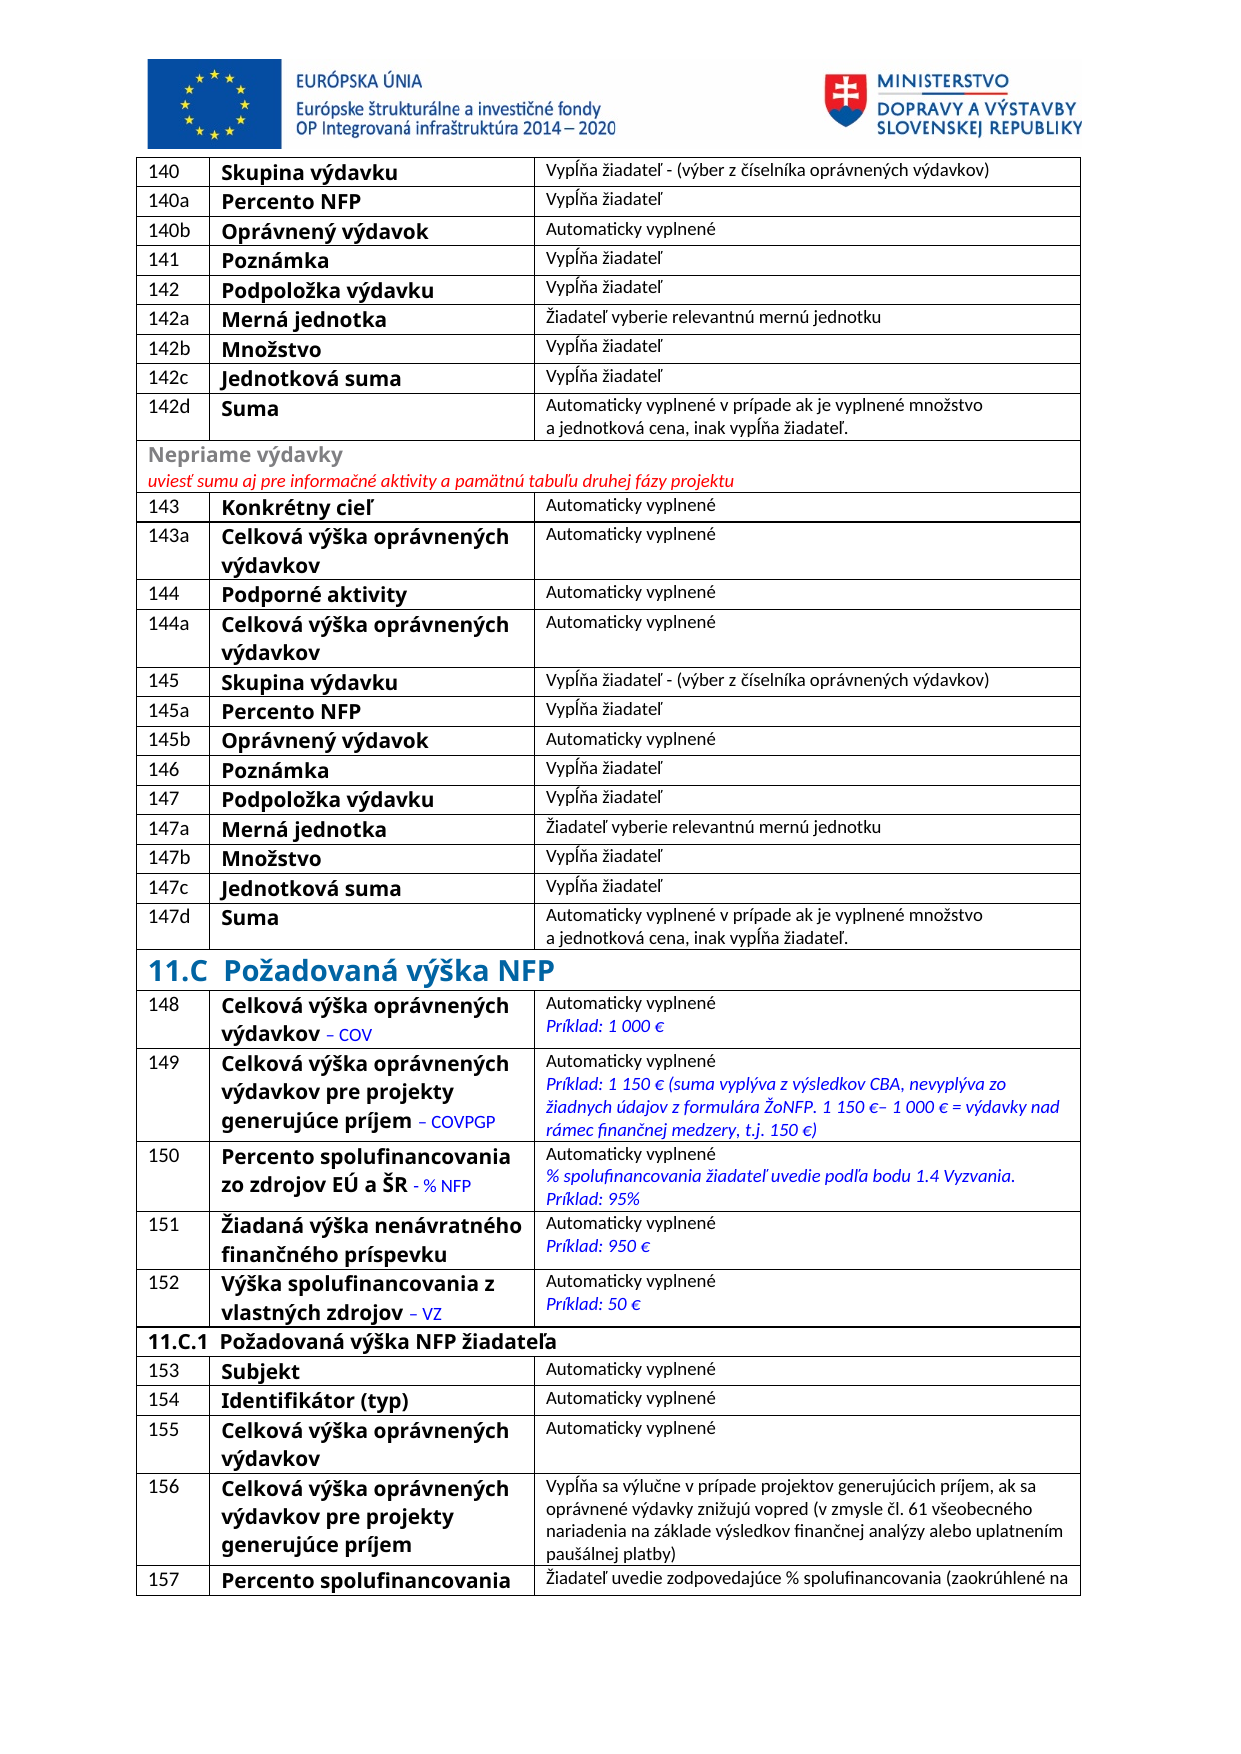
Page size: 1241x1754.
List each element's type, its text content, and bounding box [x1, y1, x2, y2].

table_cell Suma [210, 394, 534, 439]
table_cell Skupina výdavku [210, 668, 534, 696]
table_cell Vypĺňa žiadateľ - (výber z číselníka oprávnených výdavkov) [535, 158, 1080, 186]
table_cell 145 [137, 668, 209, 696]
table_cell Množstvo [210, 335, 534, 363]
table_cell 147 [137, 786, 209, 814]
table_cell Automaticky vyplnené Príklad: 1 150 € (suma vyplýva z výsledkov CBA, nevyplýva zo žiadnych údajov z formulára ŽoNFP. 1 150 €– 1 000 € = výdavky nad rámec finančnej medzery, t.j. 150 €) [535, 1049, 1080, 1141]
table_cell Množstvo [210, 845, 534, 873]
table_cell Percento spolufinancovania zo zdrojov EÚ a ŠR - % NFP [210, 1142, 534, 1211]
table_cell Automaticky vyplnené v prípade ak je vyplnené množstvo a jednotková cena, inak vypĺňa žiadateľ. [535, 904, 1080, 949]
table_cell Merná jednotka [210, 305, 534, 334]
table_cell Vypĺňa sa výlučne v prípade projektov generujúcich príjem, ak sa oprávnené výdavky znižujú vopred (v zmysle čl. 61 všeobecného nariadenia na základe výsledkov finančnej analýzy alebo uplatnením paušálnej platby) [535, 1474, 1080, 1565]
table_cell Vypĺňa žiadateľ [535, 697, 1080, 726]
table_cell Automaticky vyplnené [535, 1416, 1080, 1473]
table_cell Poznámka [210, 246, 534, 275]
table_cell Celková výška oprávnených výdavkov [210, 523, 534, 579]
table_cell Automaticky vyplnené [535, 493, 1080, 521]
table_cell Skupina výdavku [210, 158, 534, 186]
table_cell 140 [137, 158, 209, 186]
table_cell 142 [137, 276, 209, 304]
table_cell Žiadateľ vyberie relevantnú mernú jednotku [535, 305, 1080, 334]
table_cell 147d [137, 904, 209, 949]
table_cell Percento NFP [210, 697, 534, 726]
table_cell 141 [137, 246, 209, 275]
table_cell Vypĺňa žiadateľ [535, 187, 1080, 216]
table_cell Automaticky vyplnené v prípade ak je vyplnené množstvo a jednotková cena, inak vypĺňa žiadateľ. [535, 394, 1080, 439]
table_cell Automaticky vyplnené [535, 580, 1080, 609]
picture [147, 59, 1082, 149]
table_cell Nepriame výdavky uviesť sumu aj pre informačné aktivity a pamätnú tabuľu druhej fázy projektu [137, 441, 1080, 492]
table_cell 146 [137, 756, 209, 784]
table_cell 144 [137, 580, 209, 609]
table_cell 149 [137, 1049, 209, 1141]
table_cell 11.C.1 Požadovaná výška NFP žiadateľa [137, 1328, 1080, 1356]
table_cell Podpoložka výdavku [210, 276, 534, 304]
table_cell Vypĺňa žiadateľ [535, 276, 1080, 304]
table_cell Percento spolufinancovania zo zdrojov EÚ a ŠR [210, 1566, 534, 1595]
table_cell 147a [137, 815, 209, 843]
table_cell Oprávnený výdavok [210, 727, 534, 755]
table_cell 155 [137, 1416, 209, 1473]
table_cell Automaticky vyplnené [535, 1386, 1080, 1415]
table_cell Automaticky vyplnené Príklad: 950 € [535, 1212, 1080, 1268]
table_cell Automaticky vyplnené [535, 523, 1080, 579]
table_cell Automaticky vyplnené Príklad: 1 000 € [535, 991, 1080, 1048]
table_cell 142a [137, 305, 209, 334]
table_cell Merná jednotka [210, 815, 534, 843]
table_cell Vypĺňa žiadateľ [535, 874, 1080, 902]
table_cell Automaticky vyplnené [535, 727, 1080, 755]
table_cell Oprávnený výdavok [210, 217, 534, 245]
table_cell Identifikátor (typ) [210, 1386, 534, 1415]
table_cell 142c [137, 364, 209, 393]
table_cell Suma [210, 904, 534, 949]
table_cell 143 [137, 493, 209, 521]
table_cell 142b [137, 335, 209, 363]
table_cell 11.C Požadovaná výška NFP [137, 950, 1080, 990]
table_cell Vypĺňa žiadateľ - (výber z číselníka oprávnených výdavkov) [535, 668, 1080, 696]
table_cell Žiadaná výška nenávratného finančného príspevku [210, 1212, 534, 1268]
table_cell Žiadateľ vyberie relevantnú mernú jednotku [535, 815, 1080, 843]
table_cell 145b [137, 727, 209, 755]
table_cell Celková výška oprávnených výdavkov – COV [210, 991, 534, 1048]
table_cell Celková výška oprávnených výdavkov [210, 1416, 534, 1473]
table_cell 156 [137, 1474, 209, 1565]
table_cell 140a [137, 187, 209, 216]
table_cell Podporné aktivity [210, 580, 534, 609]
table_cell Vypĺňa žiadateľ [535, 246, 1080, 275]
table_cell Vypĺňa žiadateľ [535, 756, 1080, 784]
table_cell 151 [137, 1212, 209, 1268]
table_cell Automaticky vyplnené Príklad: 50 € [535, 1270, 1080, 1326]
table_cell Vypĺňa žiadateľ [535, 364, 1080, 393]
table_cell 150 [137, 1142, 209, 1211]
table_cell 143a [137, 523, 209, 579]
table_cell Vypĺňa žiadateľ [535, 335, 1080, 363]
table_cell Automaticky vyplnené [535, 217, 1080, 245]
table_cell 154 [137, 1386, 209, 1415]
table_cell 147c [137, 874, 209, 902]
table_cell Konkrétny cieľ [210, 493, 534, 521]
table_cell Celková výška oprávnených výdavkov pre projekty generujúce príjem – COVPGP [210, 1049, 534, 1141]
table_cell 142d [137, 394, 209, 439]
table_cell Percento NFP [210, 187, 534, 216]
table_cell Automaticky vyplnené [535, 1357, 1080, 1385]
table_cell 152 [137, 1270, 209, 1326]
table_cell Jednotková suma [210, 874, 534, 902]
table_cell Celková výška oprávnených výdavkov [210, 610, 534, 667]
table_cell 157 [137, 1566, 209, 1595]
table_cell Vypĺňa žiadateľ [535, 786, 1080, 814]
table_cell Subjekt [210, 1357, 534, 1385]
table_cell Vypĺňa žiadateľ [535, 845, 1080, 873]
table_cell 144a [137, 610, 209, 667]
table_cell Podpoložka výdavku [210, 786, 534, 814]
table_cell Automaticky vyplnené [535, 610, 1080, 667]
table_cell Výška spolufinancovania z vlastných zdrojov – VZ [210, 1270, 534, 1326]
table_cell 147b [137, 845, 209, 873]
table_cell Automaticky vyplnené % spolufinancovania žiadateľ uvedie podľa bodu 1.4 Vyzvania. Príklad: 95% [535, 1142, 1080, 1211]
table_cell Jednotková suma [210, 364, 534, 393]
table_cell Celková výška oprávnených výdavkov pre projekty generujúce príjem [210, 1474, 534, 1565]
table_cell 148 [137, 991, 209, 1048]
table_cell 140b [137, 217, 209, 245]
table_cell 145a [137, 697, 209, 726]
table_cell 153 [137, 1357, 209, 1385]
table_cell Poznámka [210, 756, 534, 784]
